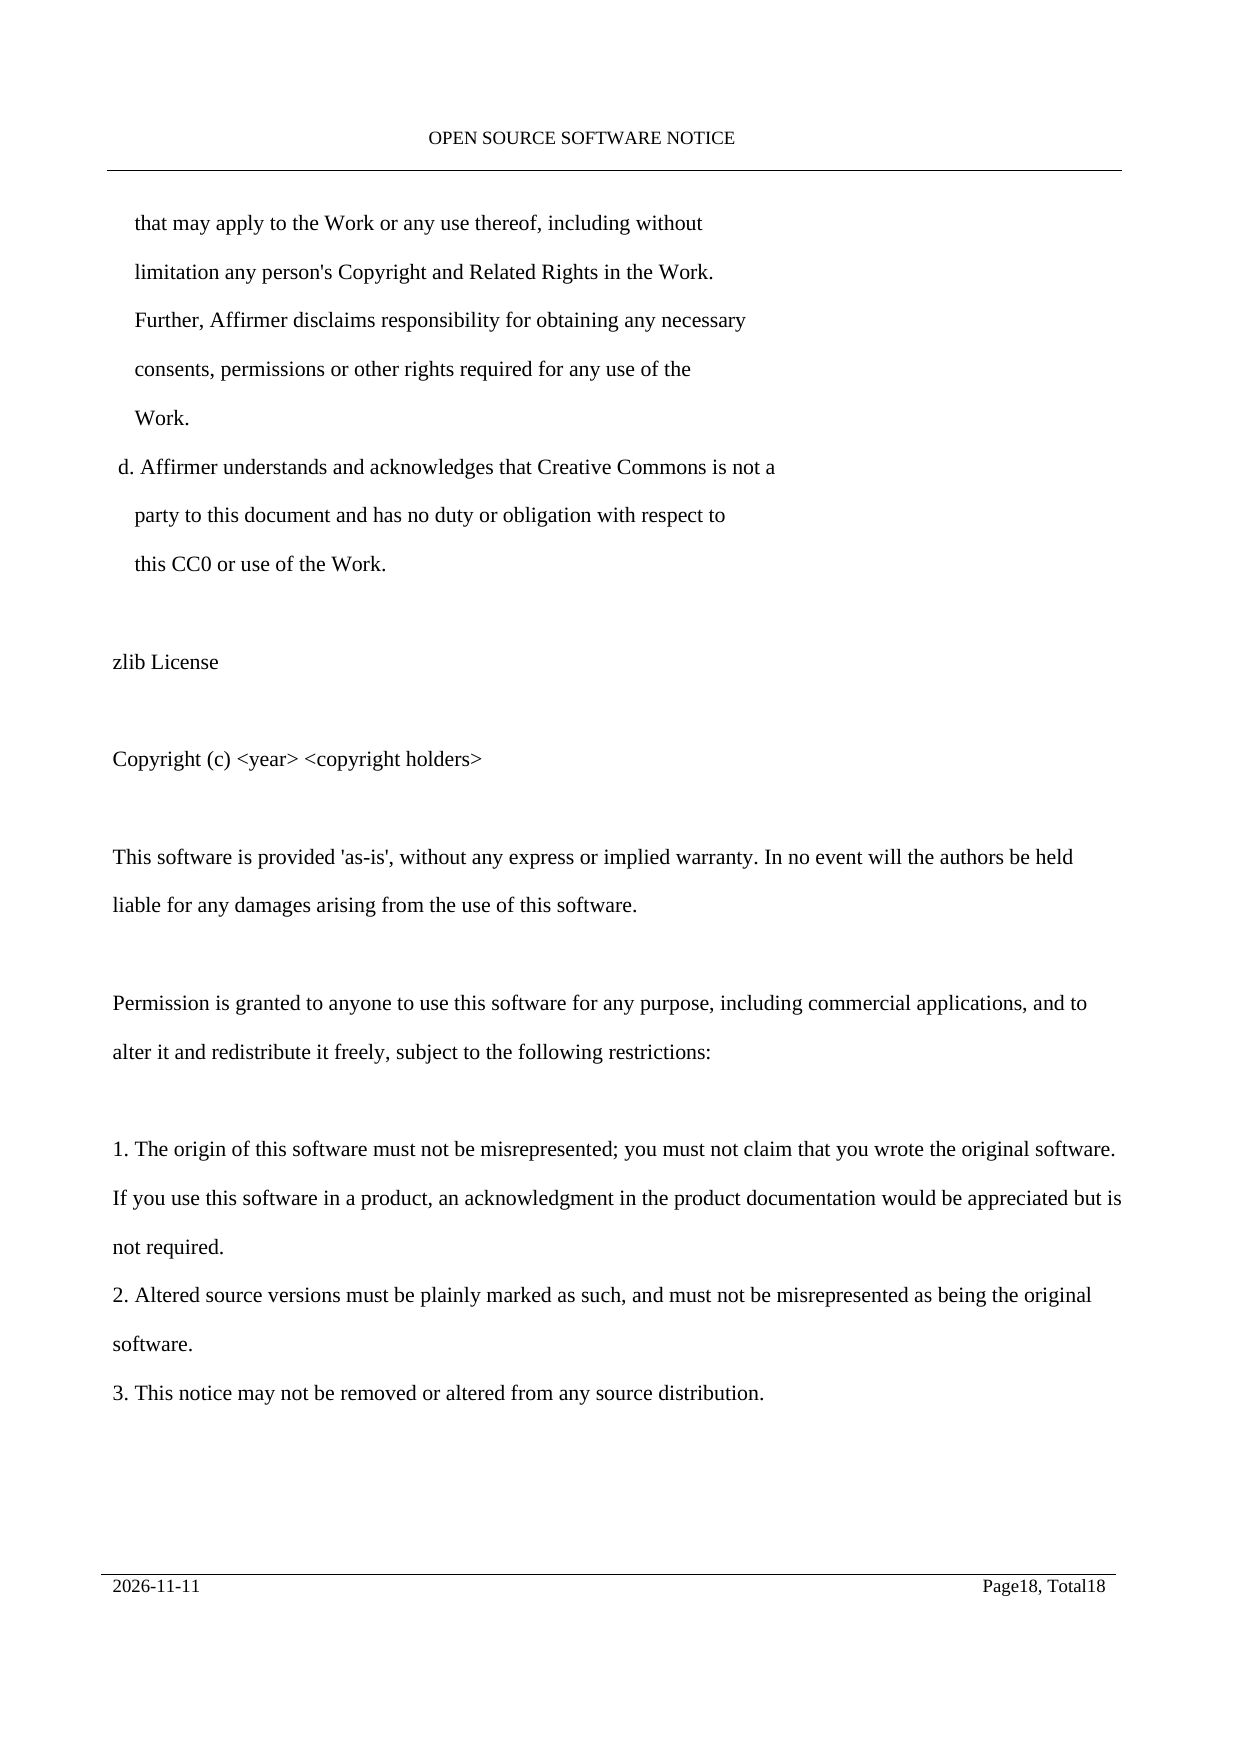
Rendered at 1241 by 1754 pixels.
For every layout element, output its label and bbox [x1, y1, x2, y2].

text [112, 206, 1128, 1506]
